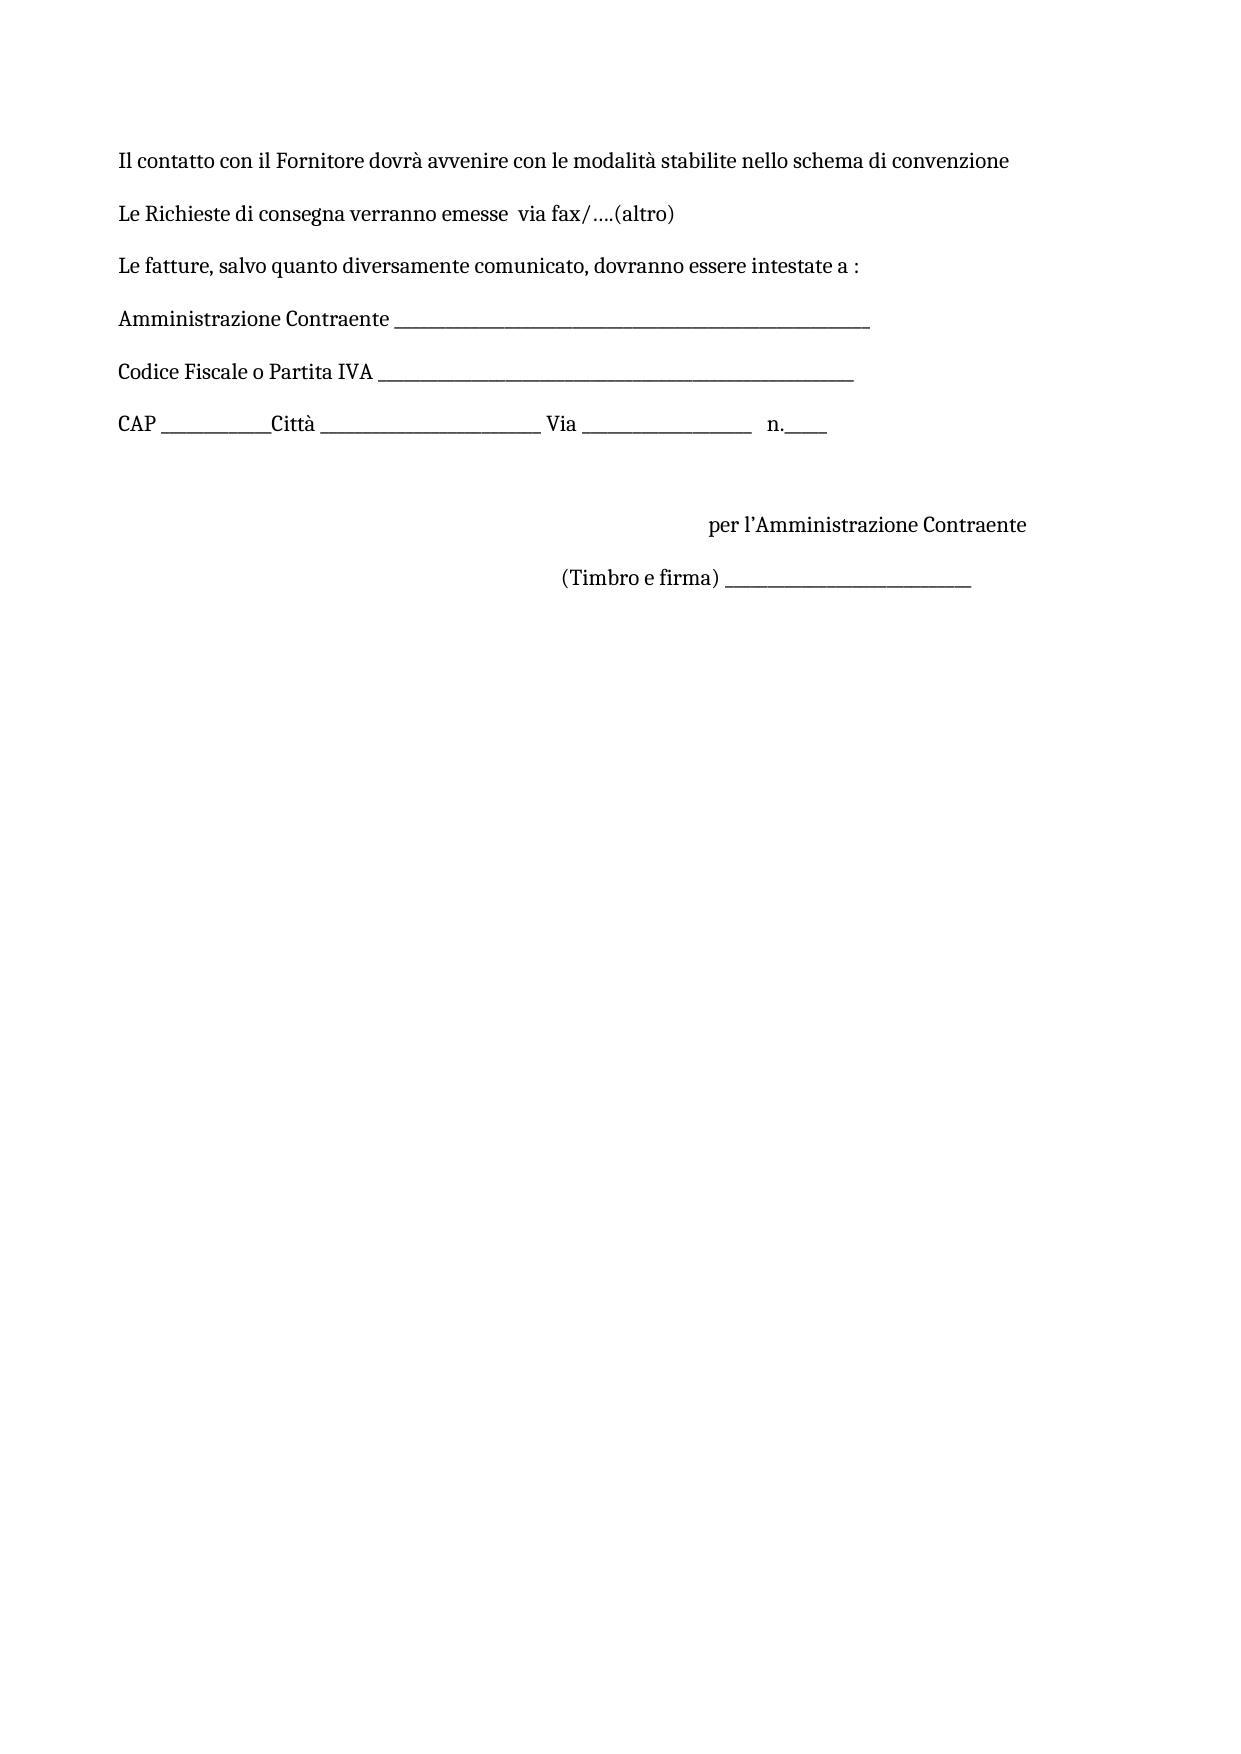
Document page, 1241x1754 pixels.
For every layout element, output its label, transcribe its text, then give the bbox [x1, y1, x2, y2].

text CAP _____________Città __________________________ Via ____________________ n._____ [118, 411, 1122, 438]
text (Timbro e firma) _____________________________ [487, 565, 1122, 591]
text per l’Amministrazione Contraente [634, 512, 1122, 538]
text Codice Fiscale o Partita IVA ________________________________________________________ [118, 358, 1122, 385]
text Il contatto con il Fornitore dovrà avvenire con le modalità stabilite nello schema di convenzione [118, 148, 1122, 174]
text Le fatture, salvo quanto diversamente comunicato, dovranno essere intestate a : [118, 253, 1122, 279]
text Le Richieste di consegna verranno emesse via fax/….(altro) [118, 200, 1122, 227]
text Amministrazione Contraente ________________________________________________________ [118, 306, 1122, 332]
